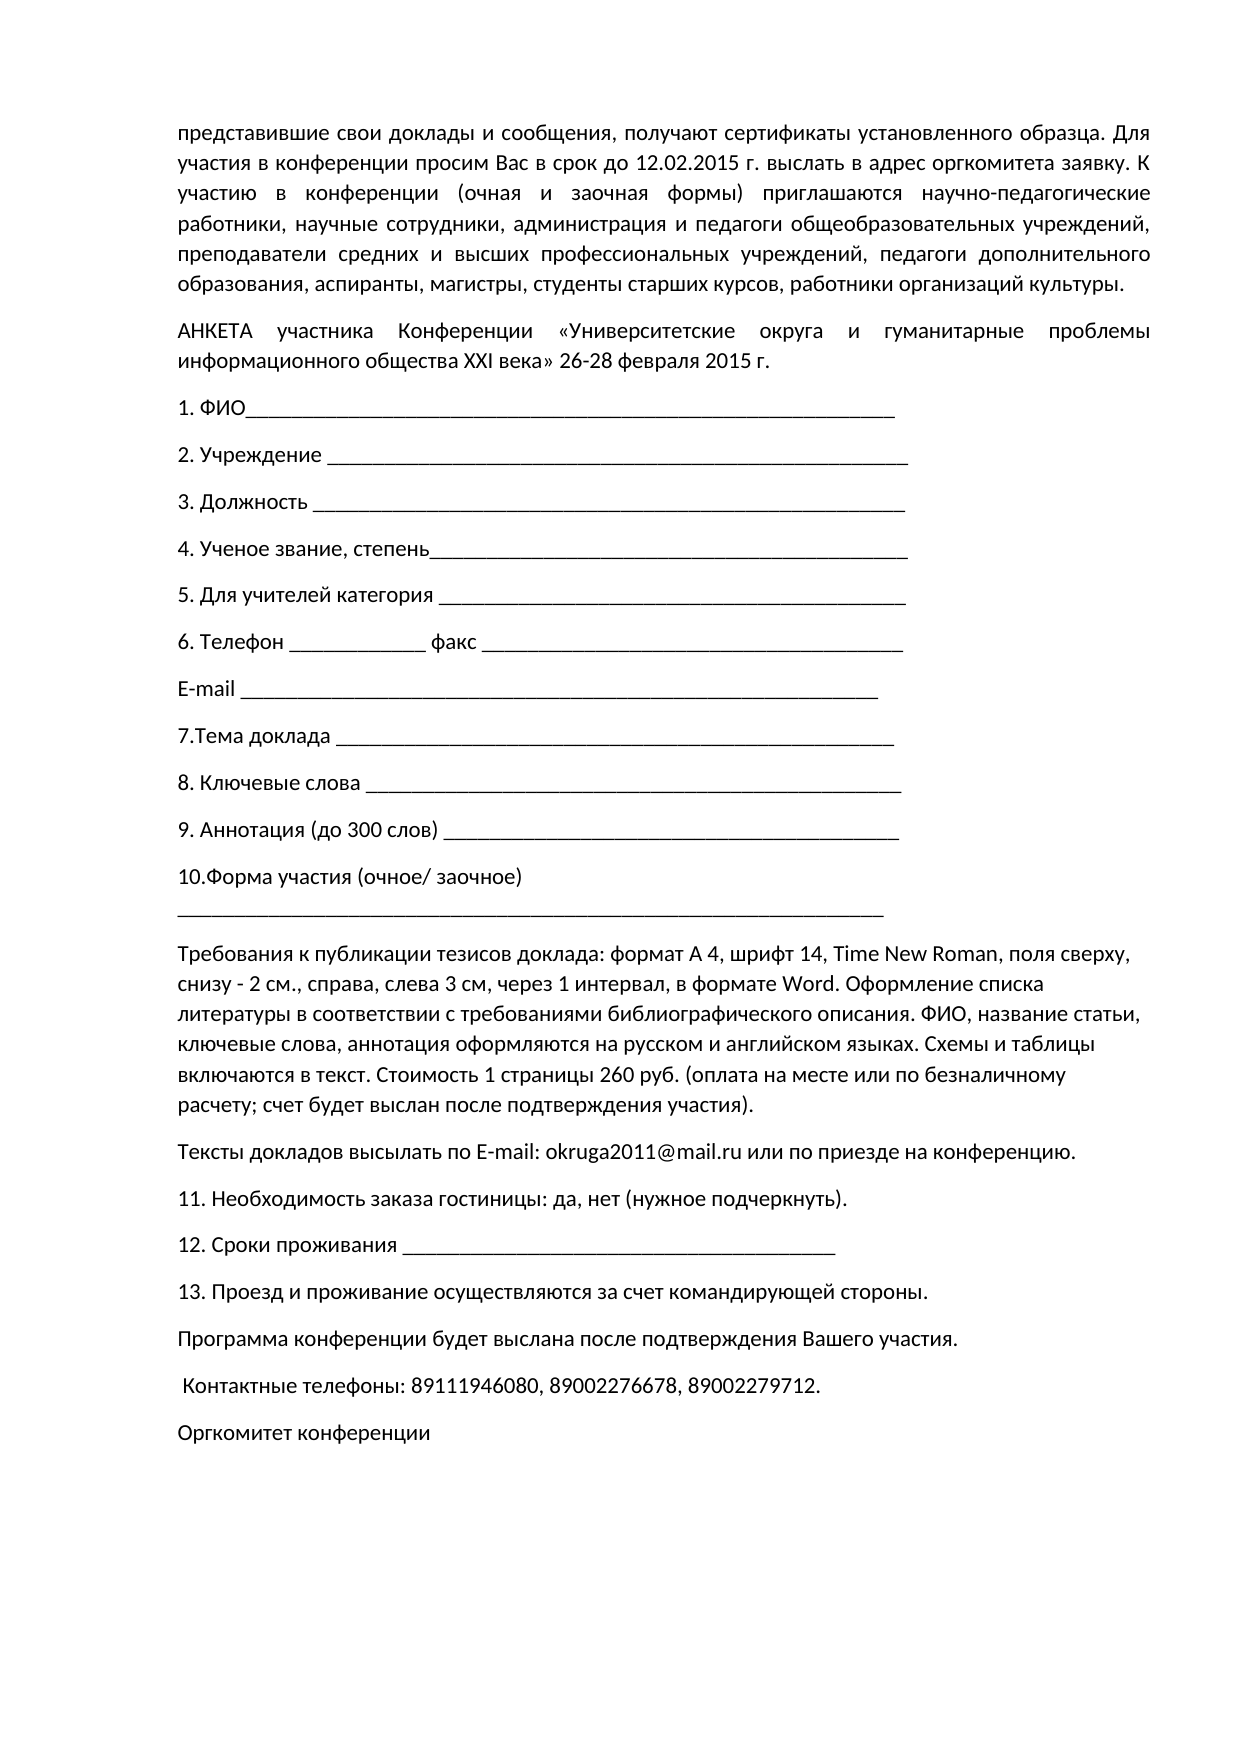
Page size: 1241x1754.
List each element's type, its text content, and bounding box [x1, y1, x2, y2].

text 9. Аннотация (до 300 слов) ________________________________________ [177, 815, 1152, 843]
text 11. Необходимость заказа гостиницы: да, нет (нужное подчеркнуть). [177, 1184, 1152, 1212]
text 12. Сроки проживания ______________________________________ [177, 1231, 1152, 1259]
text 10.Форма участия (очное/ заочное) ______________________________________________________________ [177, 862, 1152, 920]
text Оргкомитет конференции [177, 1418, 1152, 1446]
text Программа конференции будет выслана после подтверждения Вашего участия. [177, 1324, 1152, 1352]
text 2. Учреждение ___________________________________________________ [177, 440, 1152, 468]
text E-mail ________________________________________________________ [177, 674, 1152, 702]
text 6. Телефон ____________ факс _____________________________________ [177, 627, 1152, 656]
text АНКЕТА участника Конференции «Университетские округа и гуманитарные проблемы информационного общества XXI века» 26-28 февраля 2015 г. [177, 316, 1152, 374]
text 1. ФИО_________________________________________________________ [177, 393, 1152, 421]
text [177, 118, 1152, 297]
text 13. Проезд и проживание осуществляются за счет командирующей стороны. [177, 1277, 1152, 1306]
text 4. Ученое звание, степень__________________________________________ [177, 534, 1152, 562]
text 8. Ключевые слова _______________________________________________ [177, 768, 1152, 796]
text Контактные телефоны: 89111946080, 89002276678, 89002279712. [177, 1371, 1152, 1399]
text Тексты докладов высылать по E-mail: okruga2011@mail.ru или по приезде на конференцию. [177, 1137, 1152, 1165]
text Требования к публикации тезисов доклада: формат А 4, шрифт 14, Time New Roman, поля сверху, снизу - 2 см., справа, слева 3 см, через 1 интервал, в формате Word. Оформление списка литературы в соответствии с требованиями библиографического описания. ФИО, название статьи, ключевые слова, аннотация оформляются на русском и английском языках. Схемы и таблицы включаются в текст. Стоимость 1 страницы 260 руб. (оплата на месте или по безналичному расчету; счет будет выслан после подтверждения участия). [177, 939, 1152, 1118]
text 7.Тема доклада _________________________________________________ [177, 721, 1152, 749]
text 5. Для учителей категория _________________________________________ [177, 581, 1152, 609]
text 3. Должность ____________________________________________________ [177, 487, 1152, 515]
